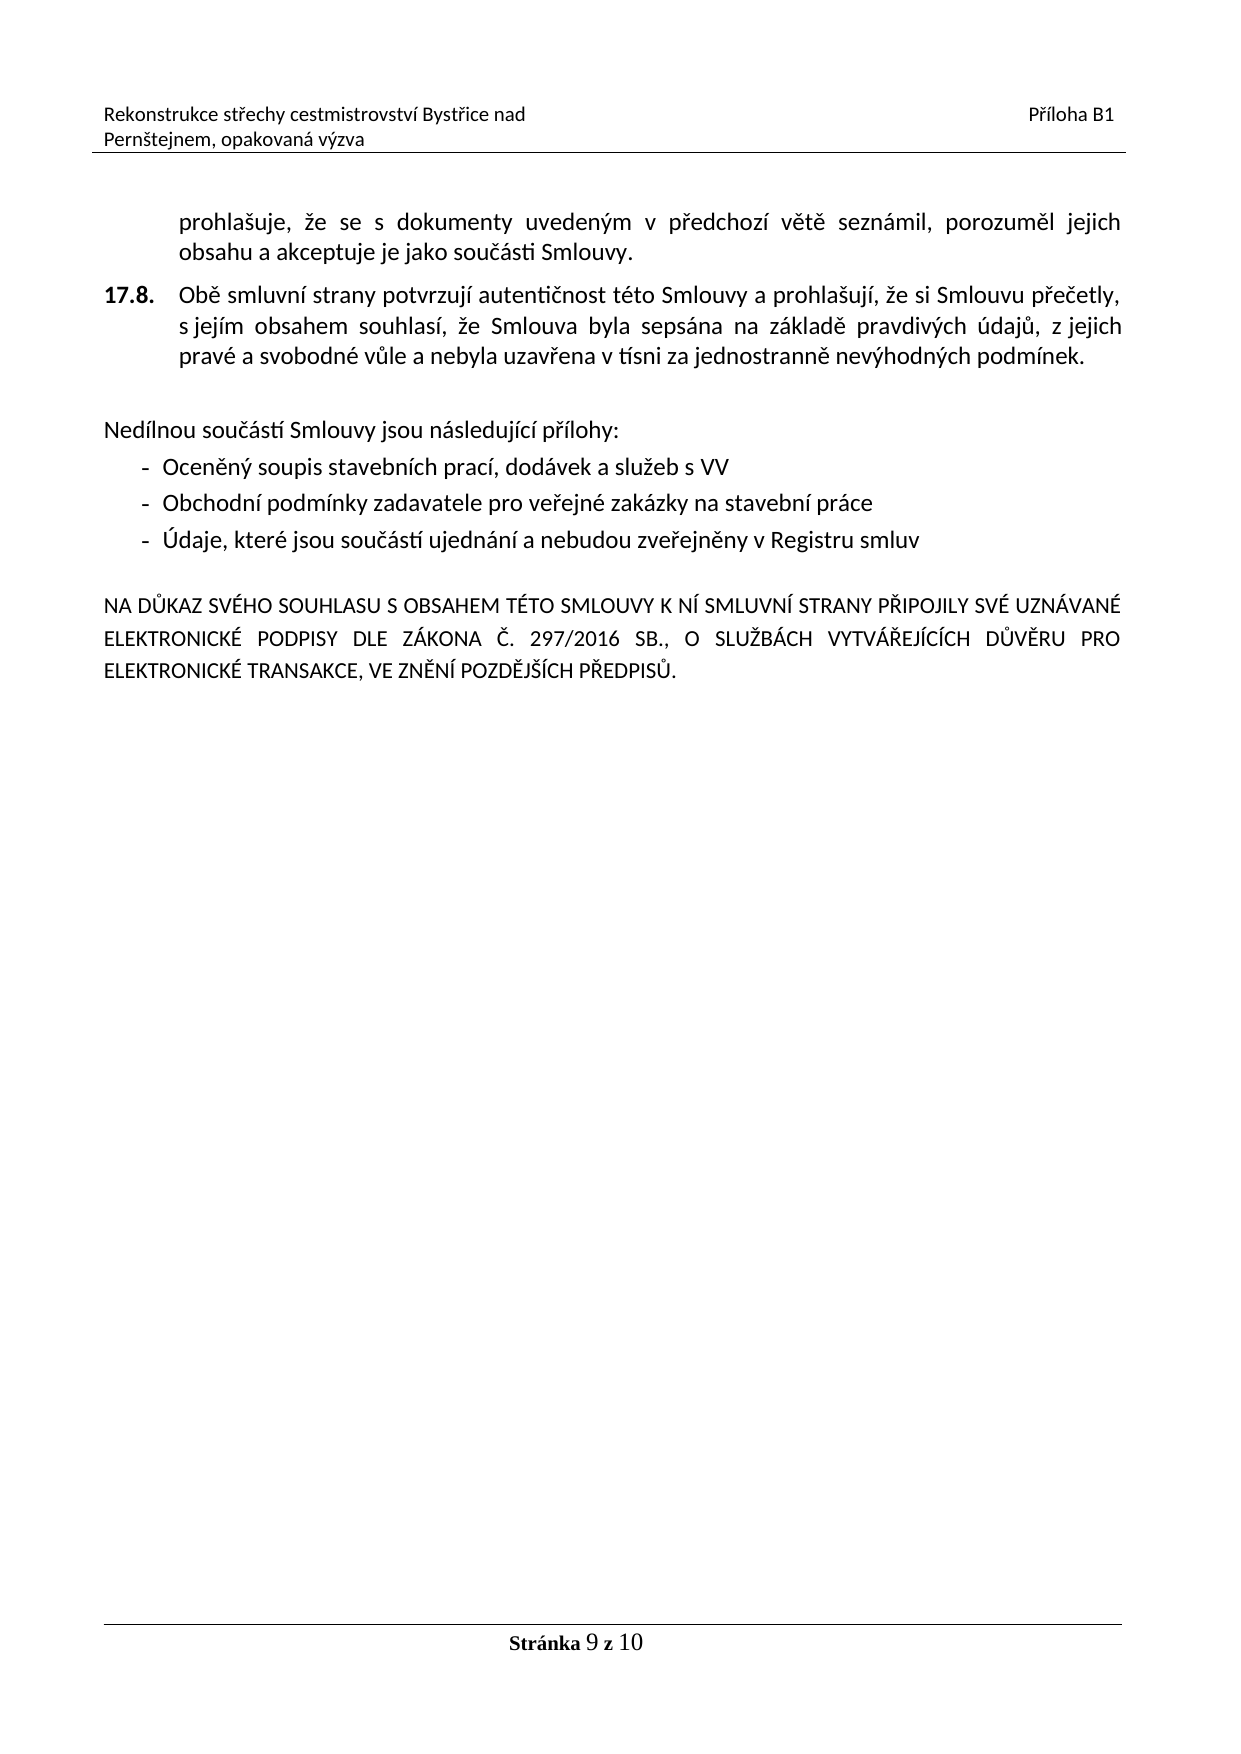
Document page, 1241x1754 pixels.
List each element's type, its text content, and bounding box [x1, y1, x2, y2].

text Nedílnou součástí Smlouvy jsou následující přílohy: [103, 414, 1122, 444]
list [103, 206, 1122, 267]
list Obě smluvní strany potvrzují autentičnost této Smlouvy a prohlašují, že si Smlouvu přečetly, s jejím obsahem souhlasí, že Smlouva byla sepsána na základě pravdivých údajů, z jejich pravé a svobodné vůle a nebyla uzavřena v tísni za jednostranně nevýhodných podmínek. [103, 279, 1122, 371]
text NA DŮKAZ SVÉHO SOUHLASU S OBSAHEM TÉTO smlouvy K NÍ SMLUVNÍ STRANY PŘIPOJILY SVÉ UZNÁVANÉ ELEKTRONICKÉ PODPISY DLE ZÁKONA Č. 297/2016 SB., O SLUŽBÁCH VYTVÁŘEJÍCÍCH DŮVĚRU PRO ELEKTRONICKÉ TRANSAKCE, VE ZNĚNÍ POZDĚJŠÍCH PŘEDPISŮ. [103, 591, 1122, 684]
list Oceněný soupis stavebních prací, dodávek a služeb s VV [141, 451, 1122, 481]
list Obchodní podmínky zadavatele pro veřejné zakázky na stavební práce [141, 487, 1122, 518]
list Údaje, které jsou součástí ujednání a nebudou zveřejněny v Registru smluv [141, 524, 1122, 555]
